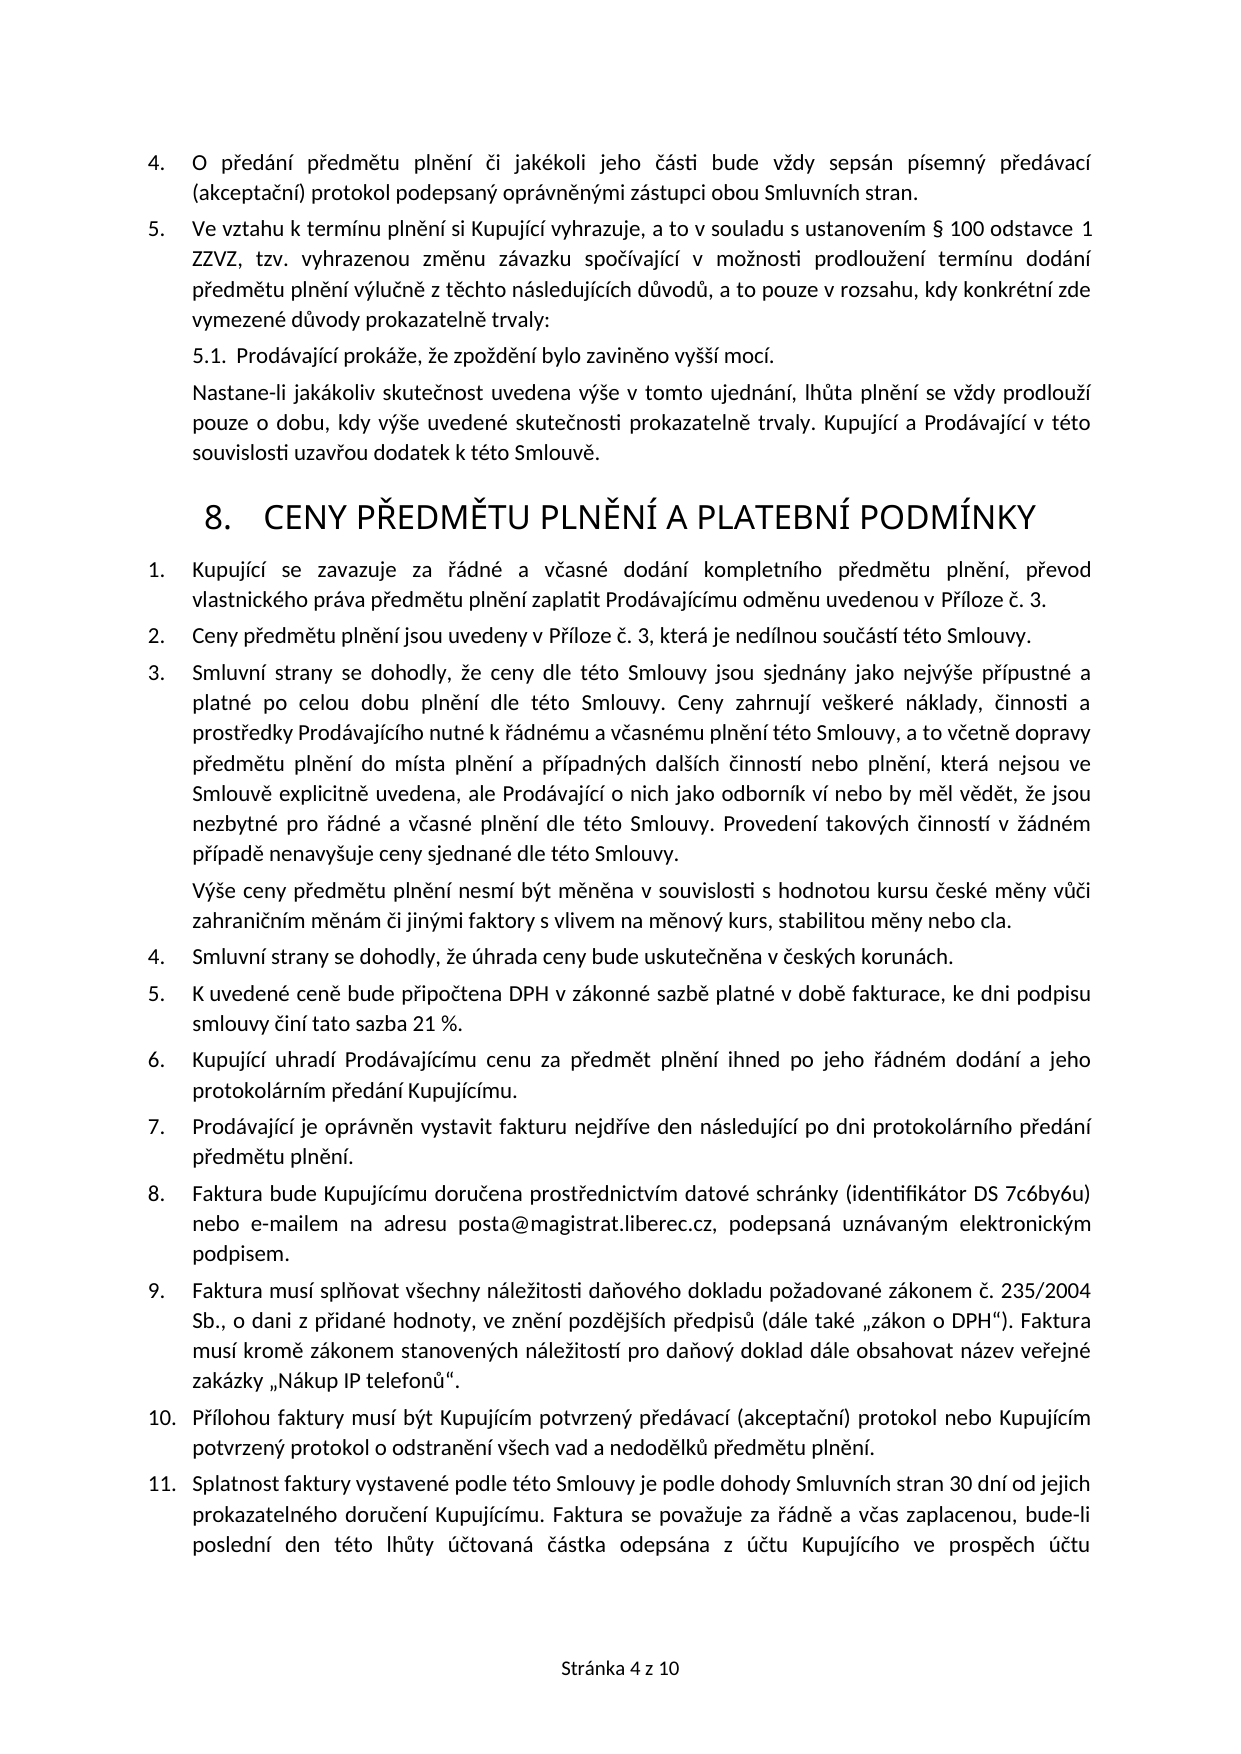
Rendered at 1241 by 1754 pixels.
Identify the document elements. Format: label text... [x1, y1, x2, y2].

list Přílohou faktury musí být Kupujícím potvrzený předávací (akceptační) protokol nebo Kupujícím potvrzený protokol o odstranění všech vad a nedodělků předmětu plnění. [148, 1403, 1093, 1461]
list Prodávající prokáže, že zpoždění bylo zaviněno vyšší mocí. [192, 341, 1093, 369]
list O předání předmětu plnění či jakékoli jeho části bude vždy sepsán písemný předávací (akceptační) protokol podepsaný oprávněnými zástupci obou Smluvních stran. [148, 148, 1093, 206]
list Kupující se zavazuje za řádné a včasné dodání kompletního předmětu plnění, převod vlastnického práva předmětu plnění zaplatit Prodávajícímu odměnu uvedenou v Příloze č. 3. [148, 555, 1093, 613]
list Výše ceny předmětu plnění nesmí být měněna v souvislosti s hodnotou kursu české měny vůči zahraničním měnám či jinými faktory s vlivem na měnový kurs, stabilitou měny nebo cla. [192, 876, 1093, 934]
list Ceny předmětu plnění jsou uvedeny v Příloze č. 3, která je nedílnou součástí této Smlouvy. [148, 622, 1093, 649]
list Kupující uhradí Prodávajícímu cenu za předmět plnění ihned po jeho řádném dodání a jeho protokolárním předání Kupujícímu. [148, 1046, 1093, 1104]
text Nastane-li jakákoliv skutečnost uvedena výše v tomto ujednání, lhůta plnění se vždy prodlouží pouze o dobu, kdy výše uvedené skutečnosti prokazatelně trvaly. Kupující a Prodávající v této souvislosti uzavřou dodatek k této Smlouvě. [192, 378, 1093, 466]
list K uvedené ceně bude připočtena DPH v zákonné sazbě platné v době fakturace, ke dni podpisu smlouvy činí tato sazba 21 %. [148, 979, 1093, 1037]
list Prodávající je oprávněn vystavit fakturu nejdříve den následující po dni protokolárního předání předmětu plnění. [148, 1112, 1093, 1170]
list Faktura bude Kupujícímu doručena prostřednictvím datové schránky (identifikátor DS 7c6by6u) nebo e-mailem na adresu posta@magistrat.liberec.cz, podepsaná uznávaným elektronickým podpisem. [148, 1179, 1093, 1267]
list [148, 1469, 1093, 1558]
list Faktura musí splňovat všechny náležitosti daňového dokladu požadované zákonem č. 235/2004 Sb., o dani z přidané hodnoty, ve znění pozdějších předpisů (dále také „zákon o DPH“). Faktura musí kromě zákonem stanovených náležitostí pro daňový doklad dále obsahovat název veřejné zakázky „Nákup IP telefonů“. [148, 1276, 1093, 1394]
list Smluvní strany se dohodly, že ceny dle této Smlouvy jsou sjednány jako nejvýše přípustné a platné po celou dobu plnění dle této Smlouvy. Ceny zahrnují veškeré náklady, činnosti a prostředky Prodávajícího nutné k řádnému a včasnému plnění této Smlouvy, a to včetně dopravy předmětu plnění do místa plnění a případných dalších činností nebo plnění, která nejsou ve Smlouvě explicitně uvedena, ale Prodávající o nich jako odborník ví nebo by měl vědět, že jsou nezbytné pro řádné a včasné plnění dle této Smlouvy. Provedení takových činností v žádném případě nenavyšuje ceny sjednané dle této Smlouvy. [148, 658, 1093, 867]
subtitle ceny předmětu plnění a platební podmínky [148, 493, 1093, 539]
list Ve vztahu k termínu plnění si Kupující vyhrazuje, a to v souladu s ustanovením § 100 odstavce 1 ZZVZ, tzv. vyhrazenou změnu závazku spočívající v možnosti prodloužení termínu dodání předmětu plnění výlučně z těchto následujících důvodů, a to pouze v rozsahu, kdy konkrétní zde vymezené důvody prokazatelně trvaly: [148, 214, 1093, 333]
list Smluvní strany se dohodly, že úhrada ceny bude uskutečněna v českých korunách. [148, 942, 1093, 970]
